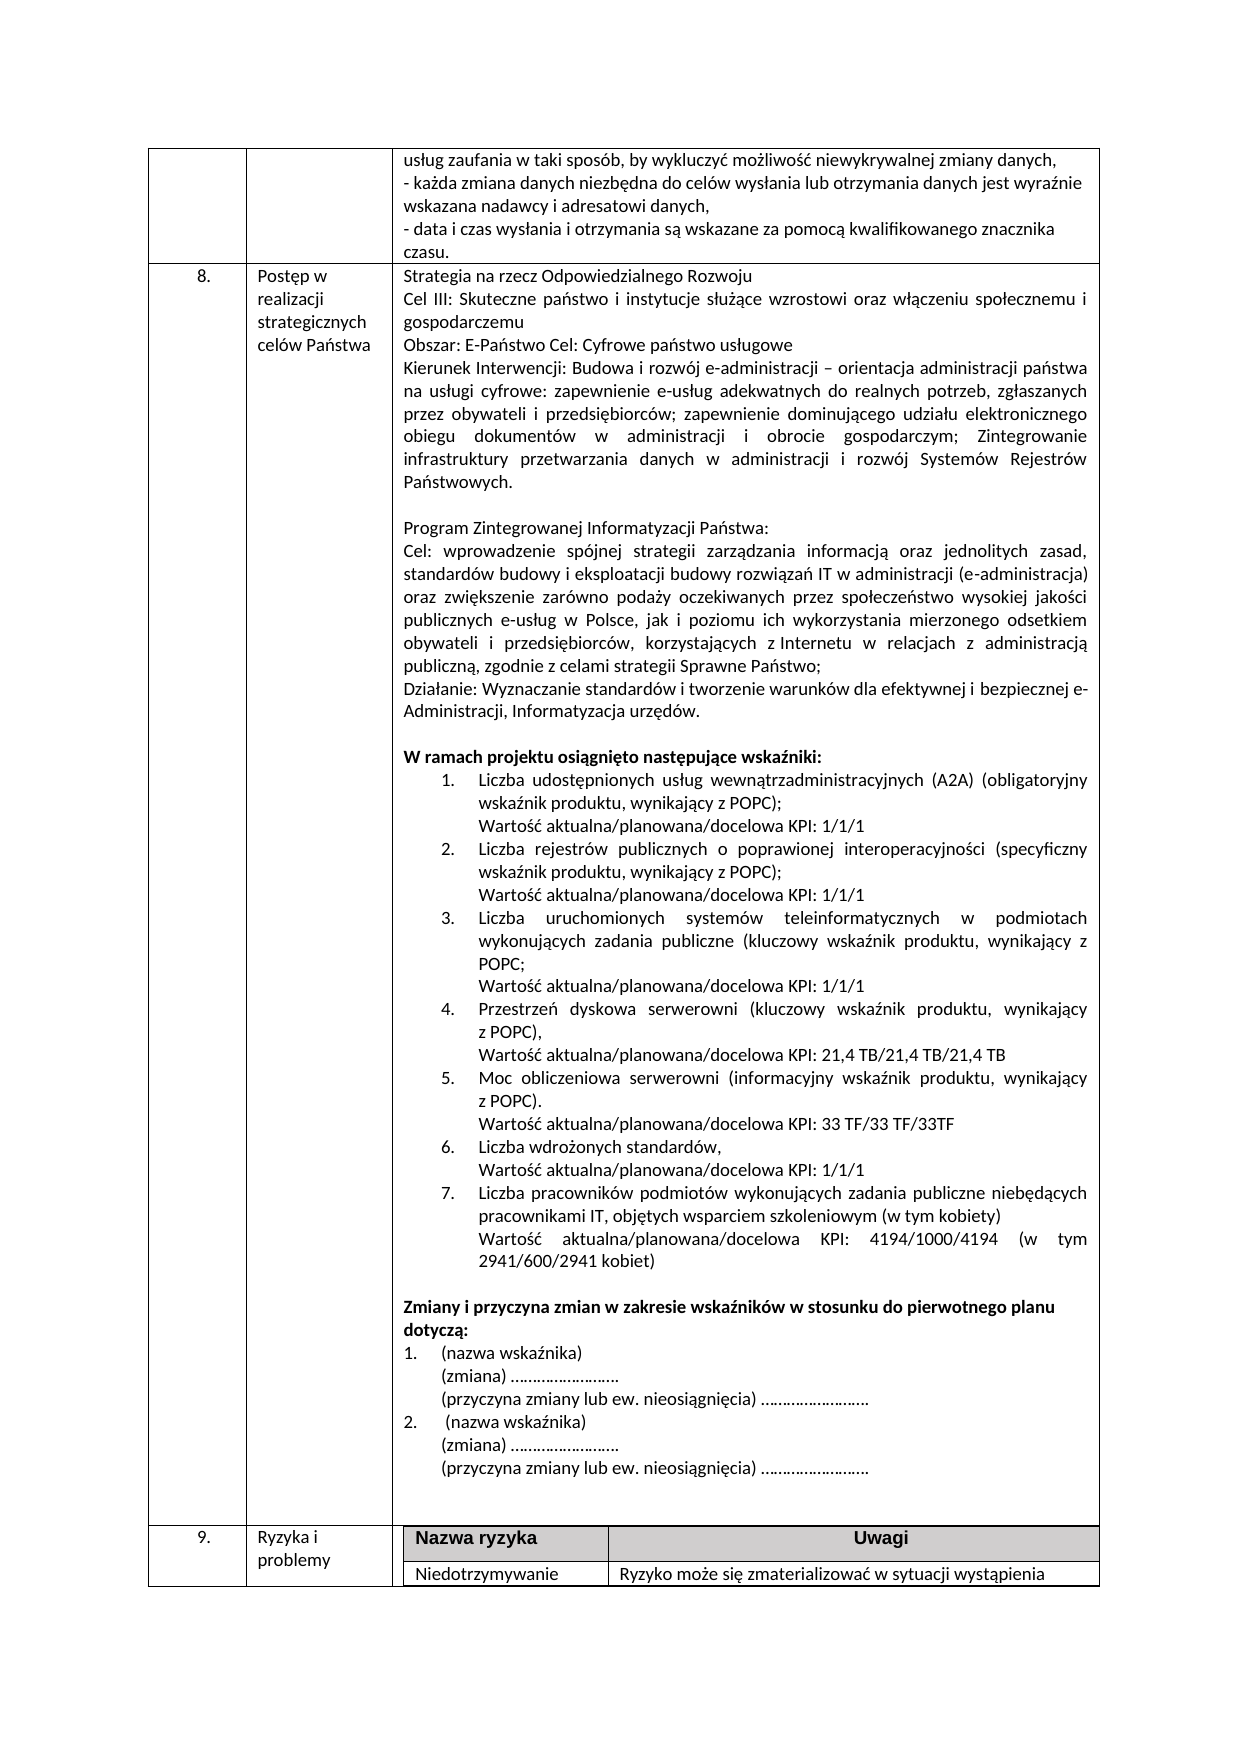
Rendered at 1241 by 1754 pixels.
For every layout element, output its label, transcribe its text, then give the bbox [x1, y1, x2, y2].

table_cell Ryzyka i problemy [247, 1526, 392, 1586]
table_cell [247, 149, 392, 263]
table_cell [149, 1526, 246, 1586]
table_cell [149, 264, 246, 1525]
table_cell Postęp w realizacji strategicznych celów Państwa [247, 264, 392, 1525]
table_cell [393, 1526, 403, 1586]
table_cell 6 [149, 149, 246, 263]
table_cell Strategia na rzecz Odpowiedzialnego Rozwoju Cel III: Skuteczne państwo i instytucje służące wzrostowi oraz włączeniu społecznemu i gospodarczemu Obszar: E-Państwo Cel: Cyfrowe państwo usługowe Kierunek Interwencji: Budowa i rozwój e-administracji – orientacja administracji państwa na usługi cyfrowe: zapewnienie e-usług adekwatnych do realnych potrzeb, zgłaszanych przez obywateli i przedsiębiorców; zapewnienie dominującego udziału elektronicznego obiegu dokumentów w administracji i obrocie gospodarczym; Zintegrowanie infrastruktury przetwarzania danych w administracji i rozwój Systemów Rejestrów Państwowych. Program Zintegrowanej Informatyzacji Państwa: Cel: wprowadzenie spójnej strategii zarządzania informacją oraz jednolitych zasad, standardów budowy i eksploatacji budowy rozwiązań IT w administracji (e-administracja) oraz zwiększenie zarówno podaży oczekiwanych przez społeczeństwo wysokiej jakości publicznych e-usług w Polsce, jak i poziomu ich wykorzystania mierzonego odsetkiem obywateli i przedsiębiorców, korzystających z Internetu w relacjach z administracją publiczną, zgodnie z celami strategii Sprawne Państwo; Działanie: Wyznaczanie standardów i tworzenie warunków dla efektywnej i bezpiecznej e-Administracji, Informatyzacja urzędów. W ramach projektu osiągnięto następujące wskaźniki: Liczba udostępnionych usług wewnątrzadministracyjnych (A2A) (obligatoryjny wskaźnik produktu, wynikający z POPC); Wartość aktualna/planowana/docelowa KPI: 1/1/1 Liczba rejestrów publicznych o poprawionej interoperacyjności (specyficzny wskaźnik produktu, wynikający z POPC); Wartość aktualna/planowana/docelowa KPI: 1/1/1 Liczba uruchomionych systemów teleinformatycznych w podmiotach wykonujących zadania publiczne (kluczowy wskaźnik produktu, wynikający z POPC; Wartość aktualna/planowana/docelowa KPI: 1/1/1 Przestrzeń dyskowa serwerowni (kluczowy wskaźnik produktu, wynikający z POPC), Wartość aktualna/planowana/docelowa KPI: 21,4 TB/21,4 TB/21,4 TB Moc obliczeniowa serwerowni (informacyjny wskaźnik produktu, wynikający z POPC). Wartość aktualna/planowana/docelowa KPI: 33 TF/33 TF/33TF Liczba wdrożonych standardów, Wartość aktualna/planowana/docelowa KPI: 1/1/1 Liczba pracowników podmiotów wykonujących zadania publiczne niebędących pracownikami IT, objętych wsparciem szkoleniowym (w tym kobiety) Wartość aktualna/planowana/docelowa KPI: 4194/1000/4194 (w tym 2941/600/2941 kobiet) Zmiany i przyczyna zmian w zakresie wskaźników w stosunku do pierwotnego planu dotyczą: (nazwa wskaźnika) (zmiana) ……………………. (przyczyna zmiany lub ew. nieosiągnięcia) ……………………. (nazwa wskaźnika) (zmiana) ……………………. (przyczyna zmiany lub ew. nieosiągnięcia) ……………………. [393, 264, 1099, 1525]
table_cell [393, 149, 1099, 263]
